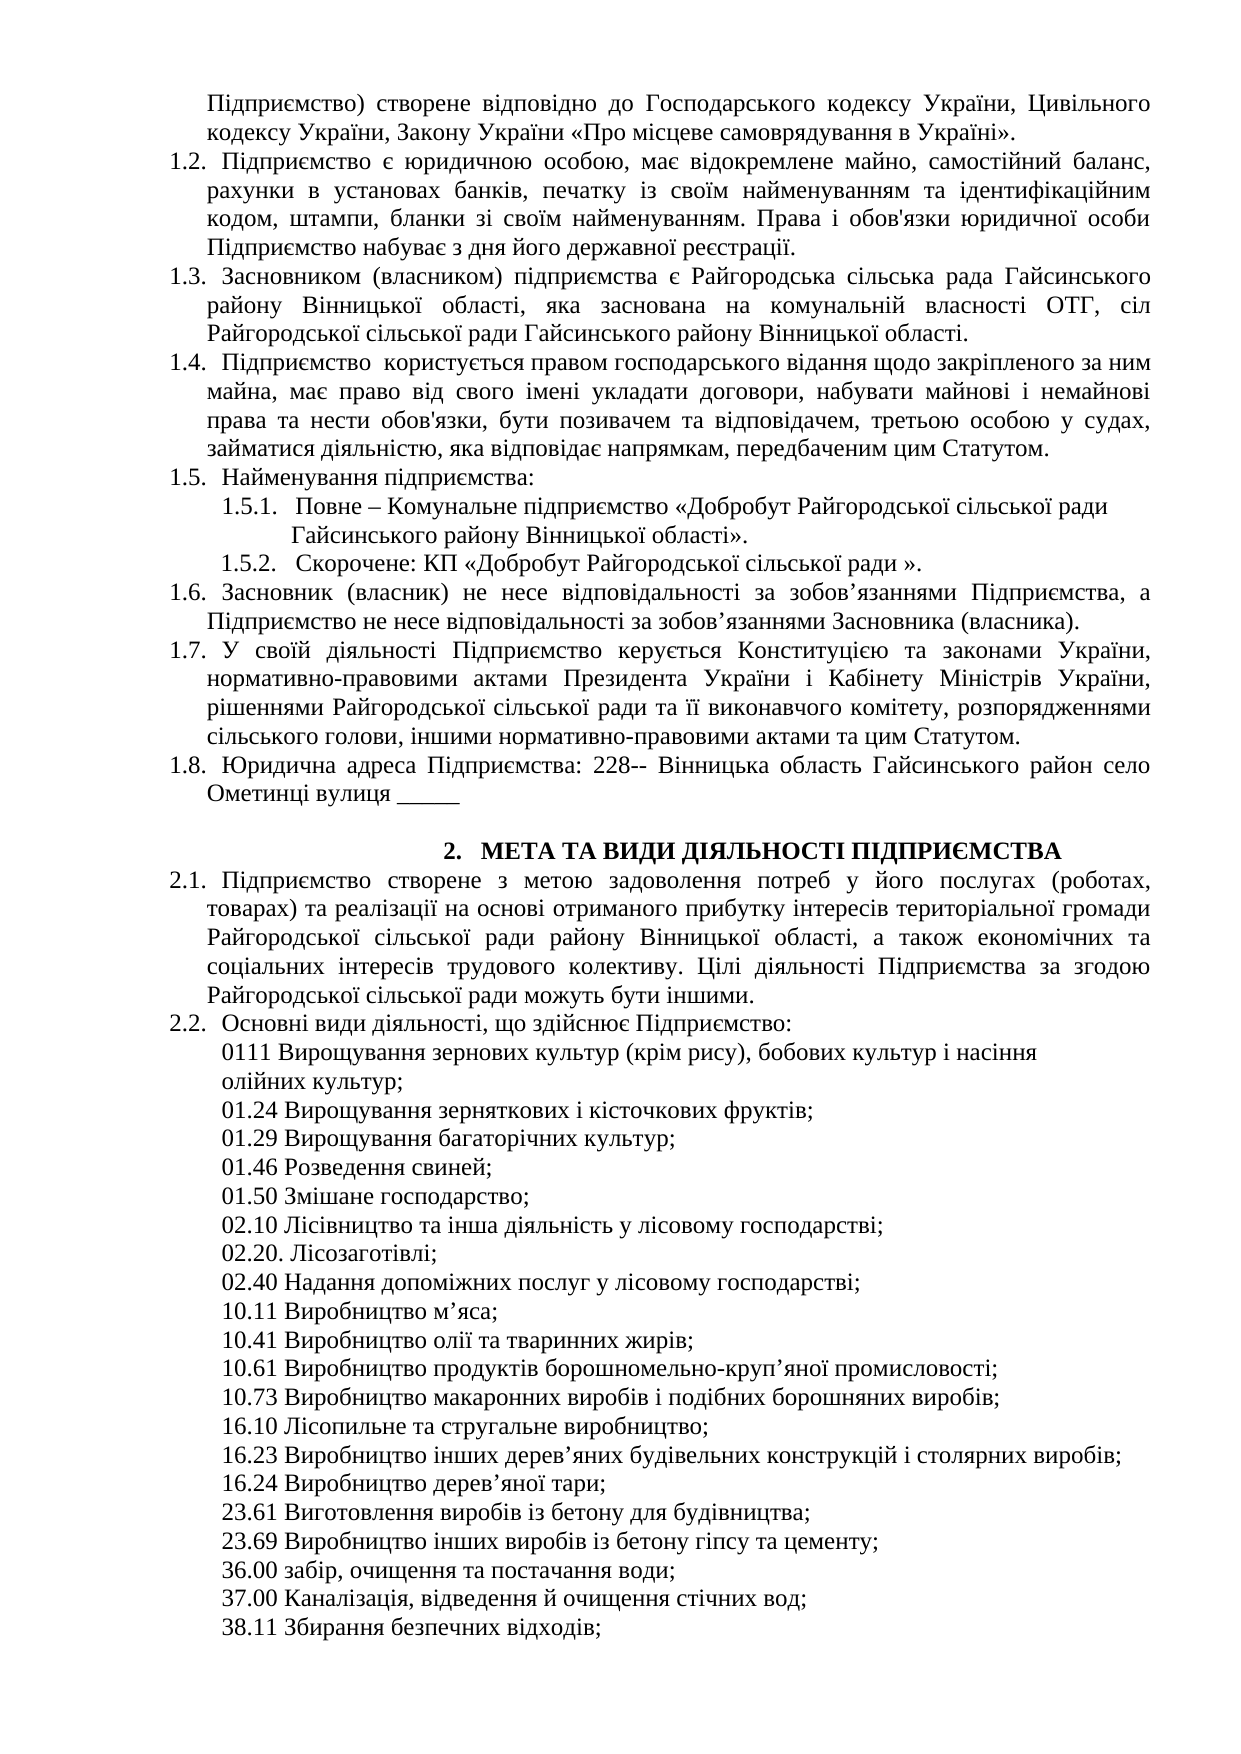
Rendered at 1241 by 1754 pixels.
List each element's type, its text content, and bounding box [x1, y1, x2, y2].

text 02.40 Надання допоміжних послуг у лісовому господарстві; [221, 1267, 1152, 1296]
text 10.73 Виробництво макаронних виробів і подібних борошняних виробів; [221, 1382, 1152, 1411]
list Найменування підприємства: [169, 462, 1152, 491]
list Підприємство створене з метою задоволення потреб у його послугах (роботах, товарах) та реалізації на основі отриманого прибутку інтересів територіальної громади Райгородської сільської ради району Вінницької області, а також економічних та соціальних інтересів трудового колективу. Цілі діяльності Підприємства за згодою Райгородської сільської ради можуть бути іншими. [169, 865, 1152, 1008]
text олійних культур; [221, 1066, 1152, 1095]
text 36.00 забір, очищення та постачання води; [221, 1555, 1152, 1583]
list Юридична адреса Підприємства: 228-- Вінницька область Гайсинського район село Ометинці вулиця _____ [169, 750, 1152, 807]
list Засновником (власником) підприємства є Райгородська сільська рада Гайсинського району Вінницької області, яка заснована на комунальній власності ОТГ, сіл Райгородської сільської ради Гайсинського району Вінницької області. [169, 261, 1152, 347]
list Основні види діяльності, що здійснює Підприємство: [169, 1008, 1152, 1037]
list Підприємство є юридичною особою, має відокремлене майно, самостійний баланс, рахунки в установах банків, печатку із своїм найменуванням та ідентифікаційним кодом, штампи, бланки зі своїм найменуванням. Права і обов'язки юридичної особи Підприємство набуває з дня його державної реєстрації. [169, 146, 1152, 261]
text Гайсинського району Вінницької області». [266, 520, 1152, 548]
text 37.00 Каналізація, відведення й очищення стічних вод; [221, 1583, 1152, 1612]
text 01.24 Вирощування зерняткових і кісточкових фруктів; [221, 1095, 1152, 1123]
text 23.69 Виробництво інших виробів із бетону гіпсу та цементу; [221, 1526, 1152, 1555]
text 0111 Вирощування зернових культур (крім рису), бобових культур і насіння [221, 1037, 1152, 1066]
text 02.10 Лісівництво та інша діяльність у лісовому господарстві; [221, 1210, 1152, 1238]
list Повне – Комунальне підприємство «Добробут Райгородської сільської ради [221, 491, 1152, 520]
list У своїй діяльності Підприємство керується Конституцією та законами України, нормативно-правовими актами Президента України і Кабінету Міністрів України, рішеннями Райгородської сільської ради та її виконавчого комітету, розпорядженнями сільського голови, іншими нормативно-правовими актами та цим Статутом. [169, 635, 1152, 750]
text 01.46 Розведення свиней; [221, 1152, 1152, 1181]
text 38.11 Збирання безпечних відходів; [221, 1612, 1152, 1641]
text 23.61 Виготовлення виробів із бетону для будівництва; [221, 1497, 1152, 1526]
text 02.20. Лісозаготівлі; [221, 1238, 1152, 1267]
list Засновник (власник) не несе відповідальності за зобов’язаннями Підприємства, а Підприємство не несе відповідальності за зобов’язаннями Засновника (власника). [169, 577, 1152, 635]
text 01.50 Змішане господарство; [221, 1181, 1152, 1210]
list МЕТА ТА ВИДИ ДІЯЛЬНОСТІ ПІДПРИЄМСТВА [443, 836, 1152, 865]
list Підприємство користується правом господарського відання щодо закріпленого за ним майна, має право від свого імені укладати договори, набувати майнові і немайнові права та нести обов'язки, бути позивачем та відповідачем, третьою особою у судах, займатися діяльністю, яка відповідає напрямкам, передбаченим цим Статутом. [169, 347, 1152, 462]
list Скорочене: КП «Добробут Райгородської сільської ради ». [220, 548, 1152, 577]
text 01.29 Вирощування багаторічних культур; [221, 1123, 1152, 1152]
text 16.23 Виробництво інших дерев’яних будівельних конструкцій і столярних виробів; [221, 1440, 1152, 1468]
text 10.11 Виробництво м’яса; [221, 1296, 1152, 1325]
text 16.10 Лісопильне та стругальне виробництво; [221, 1411, 1152, 1440]
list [169, 88, 1152, 146]
text 10.41 Виробництво олії та тваринних жирів; [221, 1325, 1152, 1353]
text 10.61 Виробництво продуктів борошномельно-круп’яної промисловості; [221, 1353, 1152, 1382]
text 16.24 Виробництво дерев’яної тари; [221, 1468, 1152, 1497]
